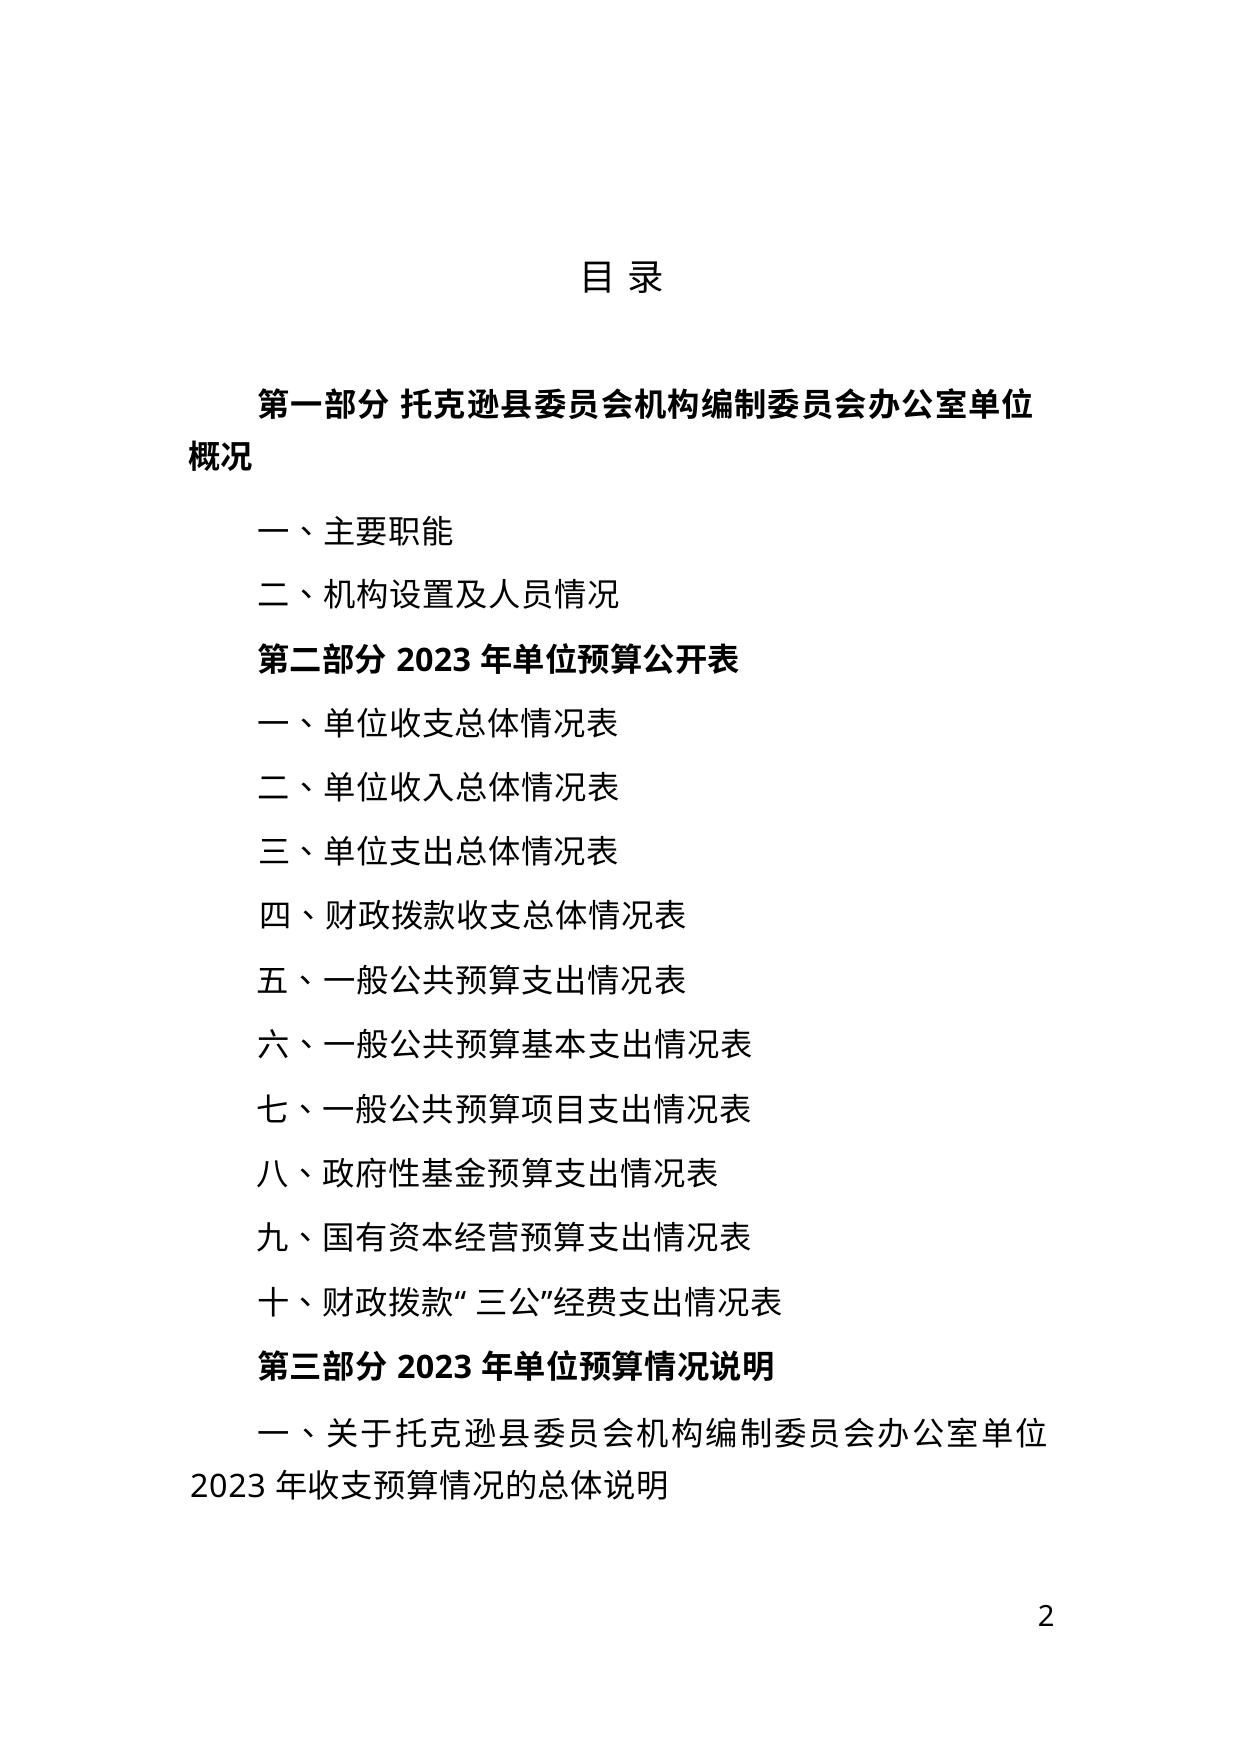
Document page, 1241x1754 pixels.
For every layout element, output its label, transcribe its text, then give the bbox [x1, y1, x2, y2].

text 第三部分 2023 年单位预算情况说明 [257, 1347, 1054, 1387]
text 三、单位支出总体情况表 [258, 832, 1054, 872]
text 五、一般公共预算支出情况表 [257, 960, 1054, 1000]
text 八、政府性基金预算支出情况表 [256, 1153, 1054, 1193]
text 十、财政拨款“ 三公”经费支出情况表 [257, 1282, 1054, 1322]
text 七、一般公共预算项目支出情况表 [256, 1089, 1054, 1129]
text 一、主要职能 [257, 511, 1054, 552]
text 第二部分 2023 年单位预算公开表 [257, 639, 1054, 679]
text 九、国有资本经营预算支出情况表 [256, 1218, 1054, 1258]
text 一、单位收支总体情况表 [257, 703, 1054, 743]
text 六、一般公共预算基本支出情况表 [257, 1025, 1054, 1065]
text 一、关于托克逊县委员会机构编制委员会办公室单位 2023 年收支预算情况的总体说明 [190, 1411, 1053, 1507]
text 四、财政拨款收支总体情况表 [259, 896, 1054, 936]
text 二、机构设置及人员情况 [257, 575, 1054, 615]
text 二、单位收入总体情况表 [257, 767, 1054, 807]
text 第一部分 托克逊县委员会机构编制委员会办公室单位 概况 [188, 382, 1053, 478]
text 目 录 [579, 253, 1054, 300]
